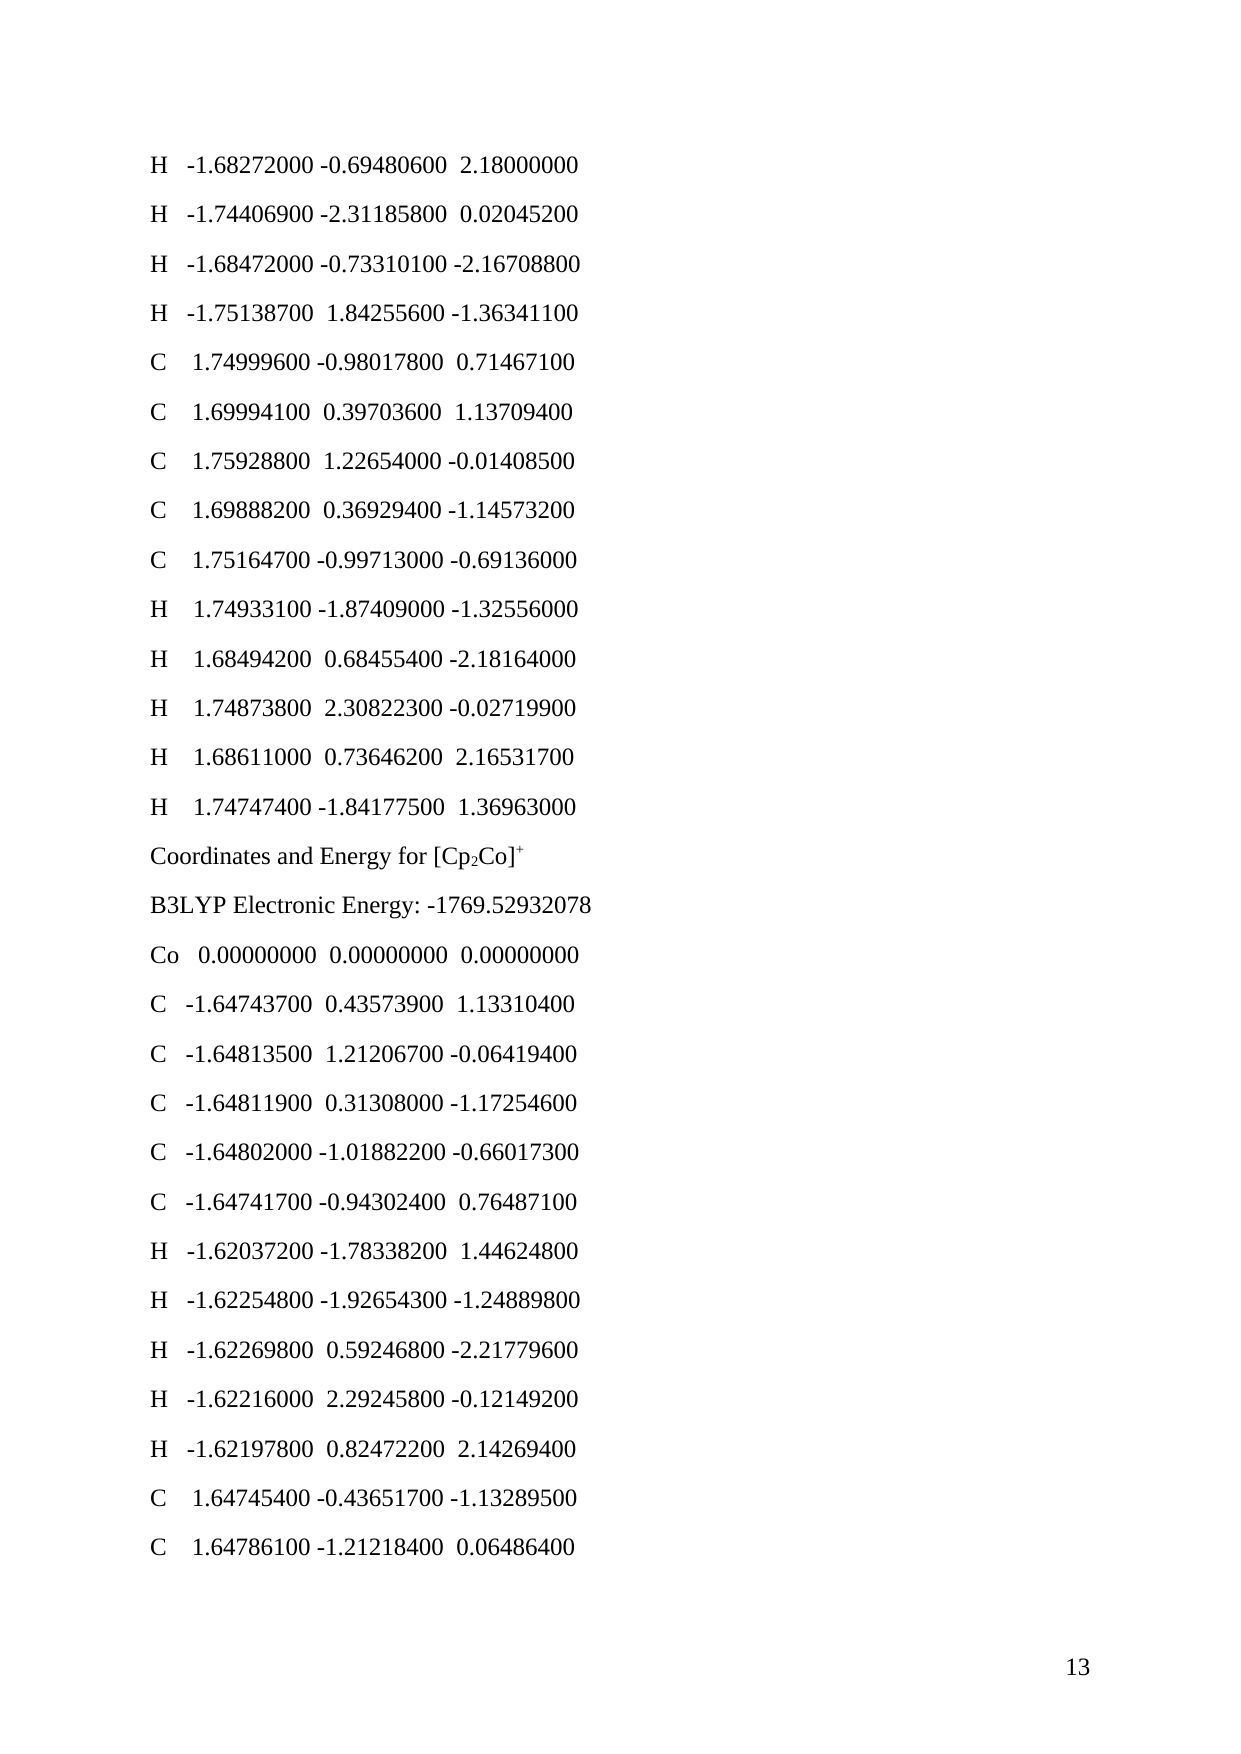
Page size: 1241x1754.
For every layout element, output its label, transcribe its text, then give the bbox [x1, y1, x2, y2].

text C -1.64741700 -0.94302400 0.76487100 [150, 1187, 1090, 1216]
text H -1.62037200 -1.78338200 1.44624800 [150, 1236, 1090, 1265]
text H -1.68472000 -0.73310100 -2.16708800 [150, 249, 1090, 277]
text B3LYP Electronic Energy: -1769.52932078 [150, 891, 1090, 919]
text H -1.62254800 -1.92654300 -1.24889800 [150, 1286, 1090, 1314]
text H -1.62197800 0.82472200 2.14269400 [150, 1434, 1090, 1462]
text H -1.62269800 0.59246800 -2.21779600 [150, 1335, 1090, 1364]
text Co 0.00000000 0.00000000 0.00000000 [150, 940, 1090, 969]
text C -1.64813500 1.21206700 -0.06419400 [150, 1039, 1090, 1067]
text H -1.62216000 2.29245800 -0.12149200 [150, 1384, 1090, 1413]
text H 1.74747400 -1.84177500 1.36963000 [150, 792, 1090, 821]
text C 1.75928800 1.22654000 -0.01408500 [150, 446, 1090, 475]
text C 1.74999600 -0.98017800 0.71467100 [150, 347, 1090, 376]
text H -1.75138700 1.84255600 -1.36341100 [150, 298, 1090, 327]
text C -1.64811900 0.31308000 -1.17254600 [150, 1088, 1090, 1117]
text H 1.68611000 0.73646200 2.16531700 [150, 742, 1090, 771]
text C 1.64786100 -1.21218400 0.06486400 [150, 1532, 1090, 1561]
text H 1.74873800 2.30822300 -0.02719900 [150, 693, 1090, 722]
text H 1.74933100 -1.87409000 -1.32556000 [150, 594, 1090, 623]
text H -1.68272000 -0.69480600 2.18000000 [150, 150, 1090, 179]
text C -1.64802000 -1.01882200 -0.66017300 [150, 1137, 1090, 1166]
text C 1.69888200 0.36929400 -1.14573200 [150, 496, 1090, 524]
text H -1.74406900 -2.31185800 0.02045200 [150, 199, 1090, 228]
text Coordinates and Energy for [Cp2Co]+ [150, 841, 1090, 870]
text C 1.69994100 0.39703600 1.13709400 [150, 397, 1090, 426]
text C -1.64743700 0.43573900 1.13310400 [150, 989, 1090, 1018]
text C 1.64745400 -0.43651700 -1.13289500 [150, 1483, 1090, 1512]
text C 1.75164700 -0.99713000 -0.69136000 [150, 545, 1090, 574]
text H 1.68494200 0.68455400 -2.18164000 [150, 644, 1090, 672]
